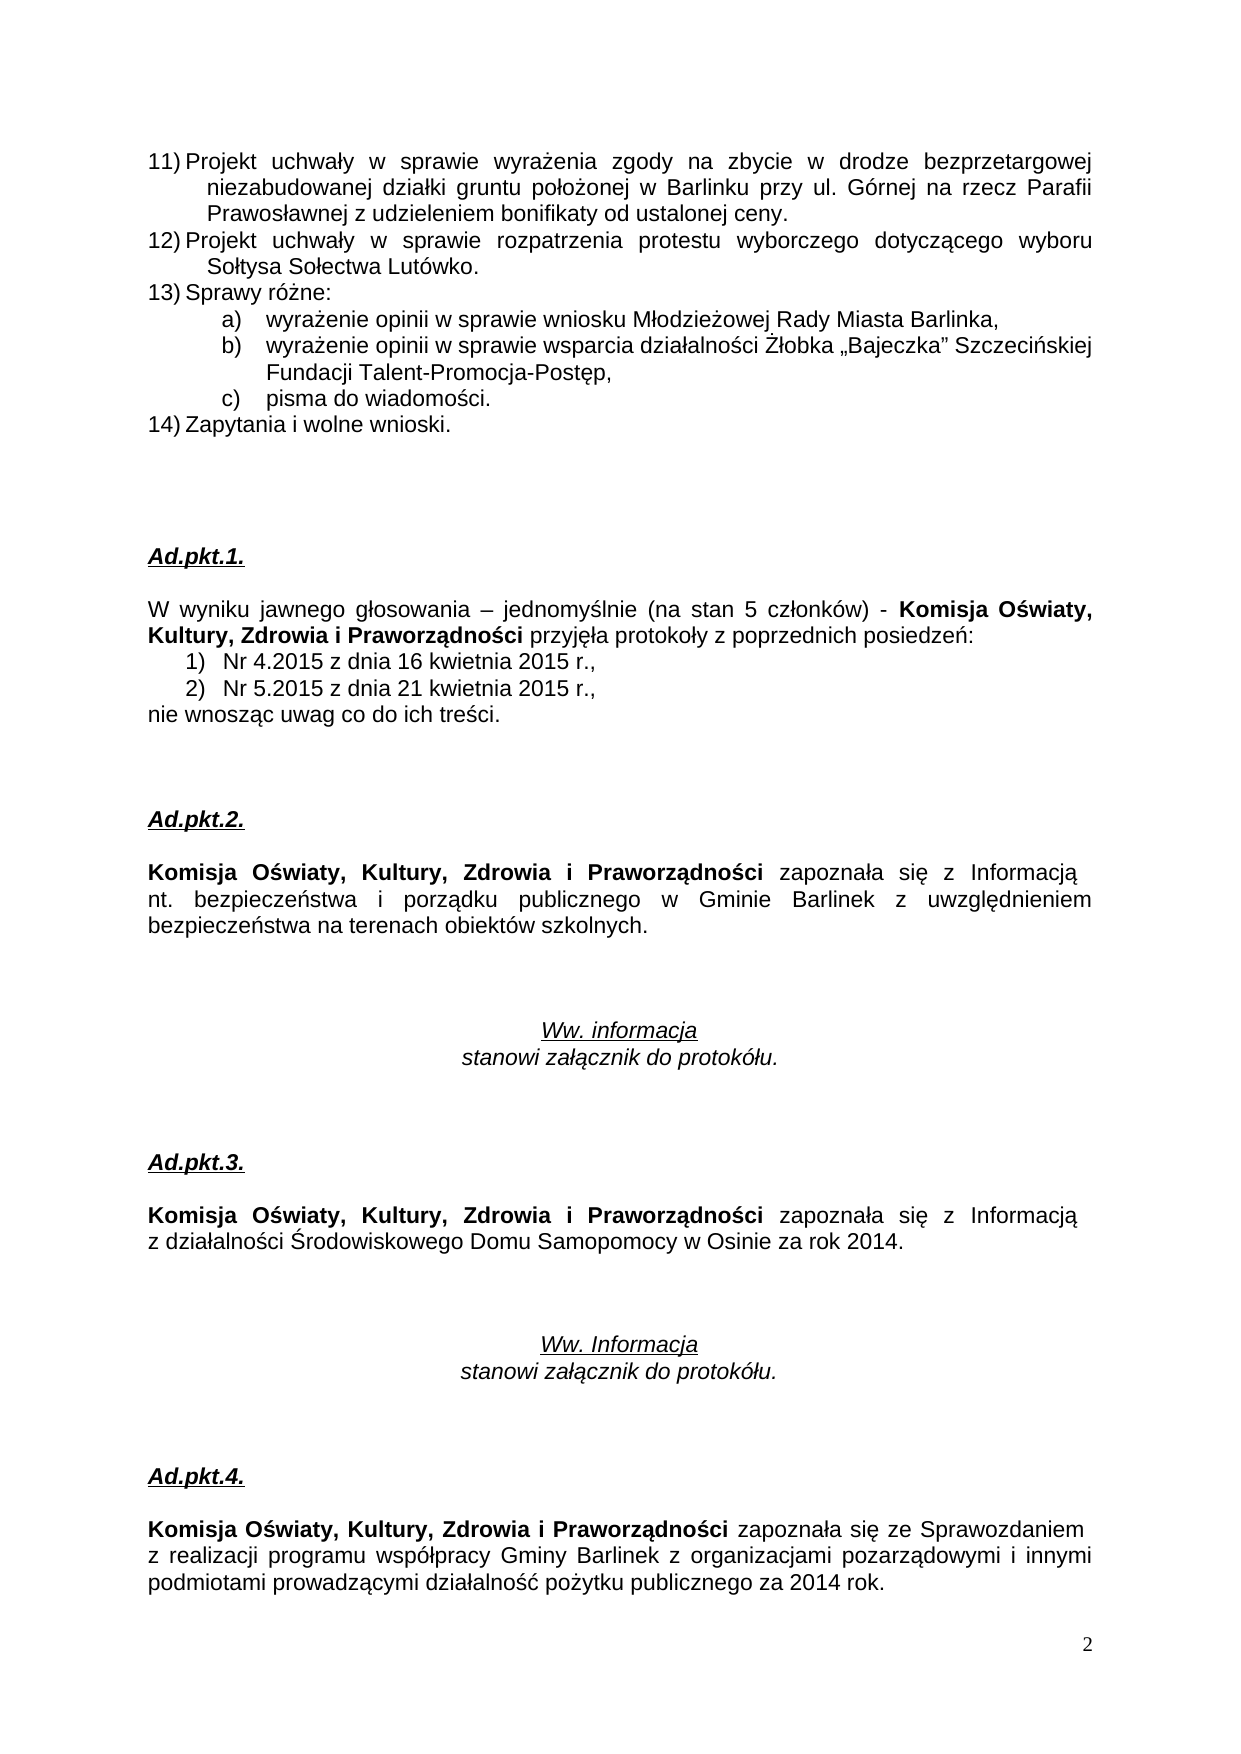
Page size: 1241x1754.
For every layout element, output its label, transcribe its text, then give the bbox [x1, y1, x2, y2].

list Zapytania i wolne wnioski. [148, 411, 1093, 437]
text Ad.pkt.3. [148, 1149, 1093, 1175]
text Ad.pkt.1. [148, 543, 1093, 569]
text nie wnosząc uwag co do ich treści. [148, 701, 1093, 727]
list wyrażenie opinii w sprawie wsparcia działalności Żłobka „Bajeczka” Szczecińskiej Fundacji Talent-Promocja-Postęp, [221, 332, 1093, 385]
subtitle Ad.pkt.2. [148, 806, 1093, 833]
list Projekt uchwały w sprawie wyrażenia zgody na zbycie w drodze bezprzetargowej niezabudowanej działki gruntu położonej w Barlinku przy ul. Górnej na rzecz Parafii Prawosławnej z udzieleniem bonifikaty od ustalonej ceny. [148, 148, 1093, 227]
text Ww. Informacja [148, 1331, 1093, 1358]
text stanowi załącznik do protokółu. [148, 1358, 1093, 1384]
list pisma do wiadomości. [221, 385, 1093, 411]
list Sprawy różne: [148, 279, 1093, 306]
list Nr 4.2015 z dnia 16 kwietnia 2015 r., [185, 648, 1093, 675]
text stanowi załącznik do protokółu. [148, 1044, 1093, 1070]
text Komisja Oświaty, Kultury, Zdrowia i Praworządności zapoznała się z Informacją z działalności Środowiskowego Domu Samopomocy w Osinie za rok 2014. [148, 1202, 1093, 1254]
text Ad.pkt.4. [148, 1463, 1093, 1489]
list Nr 5.2015 z dnia 21 kwietnia 2015 r., [185, 675, 1093, 701]
text Komisja Oświaty, Kultury, Zdrowia i Praworządności zapoznała się ze Sprawozdaniem z realizacji programu współpracy Gminy Barlinek z organizacjami pozarządowymi i innymi podmiotami prowadzącymi działalność pożytku publicznego za 2014 rok. [148, 1516, 1093, 1595]
text Ww. informacja [148, 1017, 1093, 1044]
list Projekt uchwały w sprawie rozpatrzenia protestu wyborczego dotyczącego wyboru Sołtysa Sołectwa Lutówko. [148, 227, 1093, 279]
text Komisja Oświaty, Kultury, Zdrowia i Praworządności zapoznała się z Informacją nt. bezpieczeństwa i porządku publicznego w Gminie Barlinek z uwzględnieniem bezpieczeństwa na terenach obiektów szkolnych. [148, 859, 1093, 938]
list wyrażenie opinii w sprawie wniosku Młodzieżowej Rady Miasta Barlinka, [221, 306, 1093, 332]
text W wyniku jawnego głosowania – jednomyślnie (na stan 5 członków) - Komisja Oświaty, Kultury, Zdrowia i Praworządności przyjęła protokoły z poprzednich posiedzeń: [148, 596, 1093, 648]
